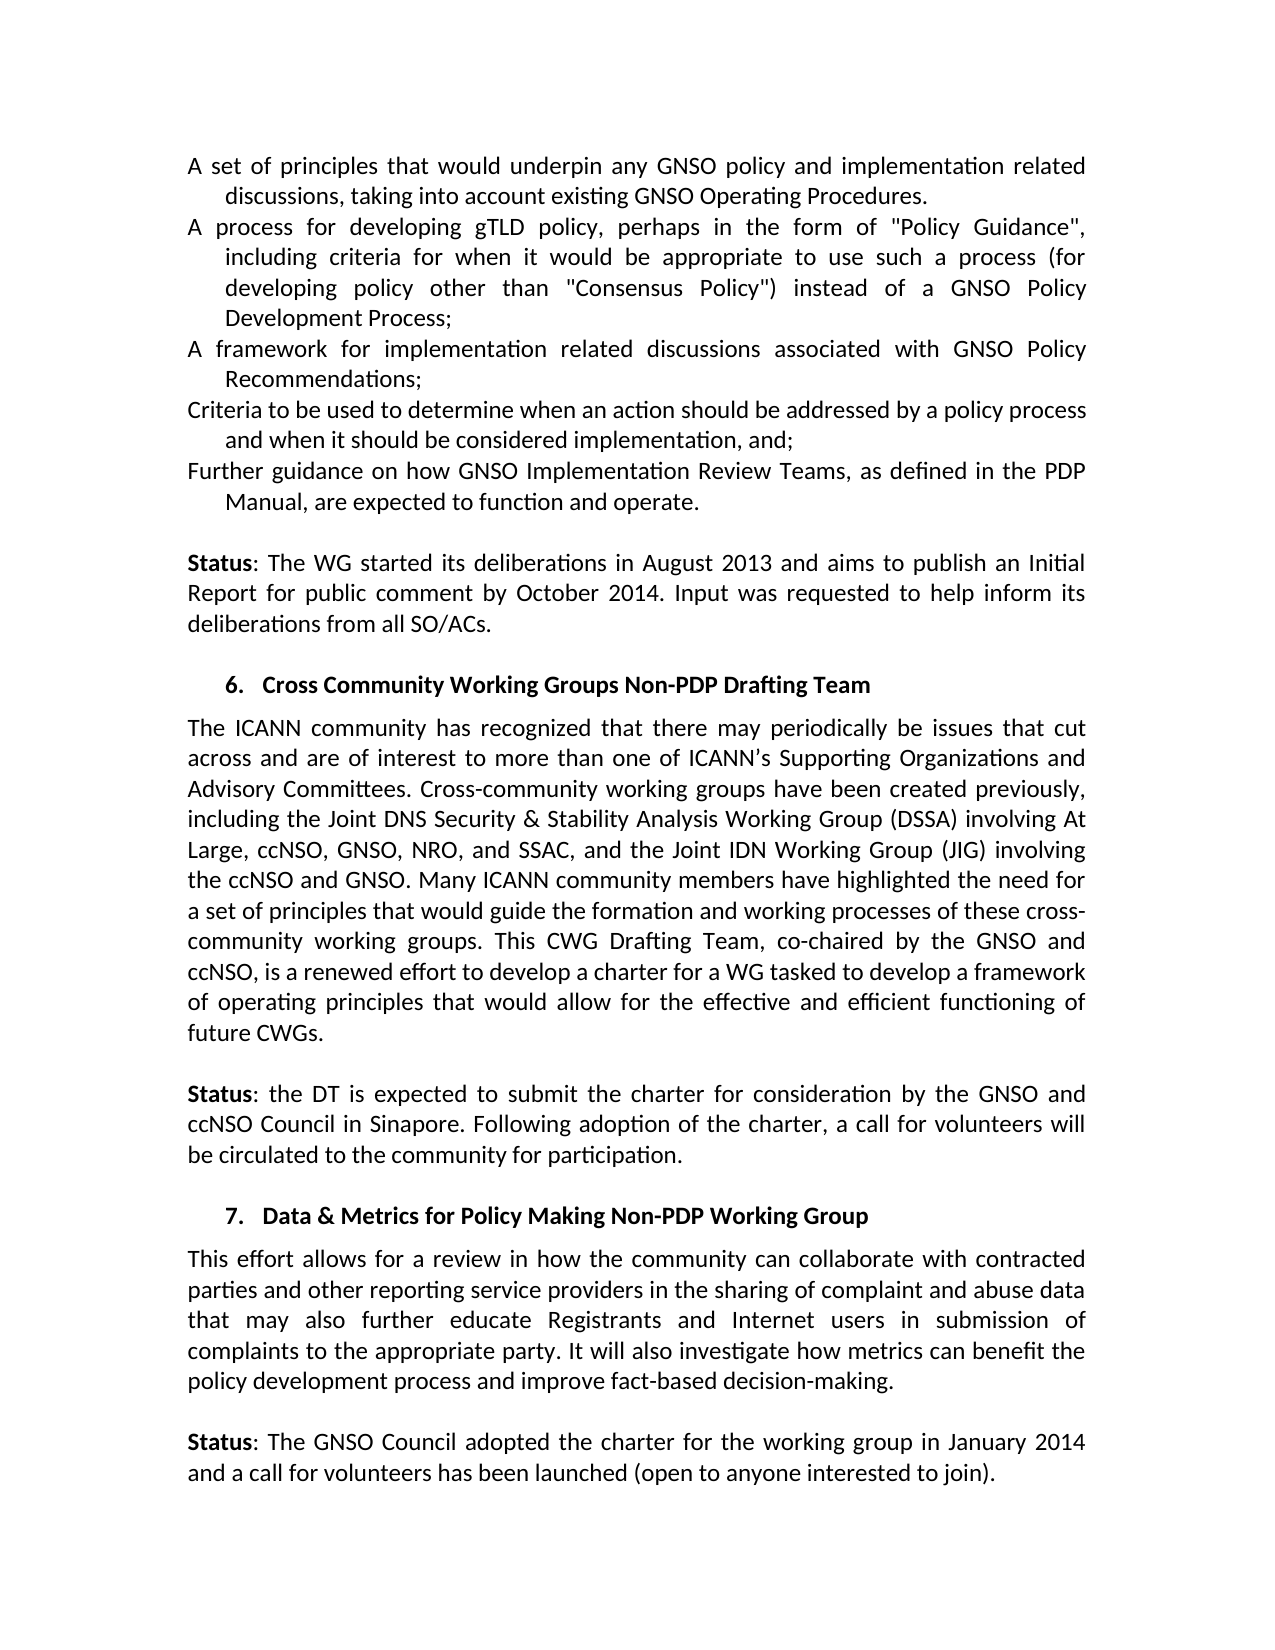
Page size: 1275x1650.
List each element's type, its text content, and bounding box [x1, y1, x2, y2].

text Status: The WG started its deliberations in August 2013 and aims to publish an Initial Report for public comment by October 2014. Input was requested to help inform its deliberations from all SO/ACs. [187, 547, 1087, 638]
list Data & Metrics for Policy Making Non-PDP Working Group [225, 1200, 1087, 1231]
text Criteria to be used to determine when an action should be addressed by a policy process and when it should be considered implementation, and; [187, 394, 1087, 455]
text A set of principles that would underpin any GNSO policy and implementation related discussions, taking into account existing GNSO Operating Procedures. [187, 150, 1087, 211]
text This effort allows for a review in how the community can collaborate with contracted parties and other reporting service providers in the sharing of complaint and abuse data that may also further educate Registrants and Internet users in submission of complaints to the appropriate party. It will also investigate how metrics can benefit the policy development process and improve fact-based decision-making. [187, 1243, 1087, 1396]
text Status: The GNSO Council adopted the charter for the working group in January 2014 and a call for volunteers has been launched (open to anyone interested to join). [187, 1426, 1087, 1487]
text The ICANN community has recognized that there may periodically be issues that cut across and are of interest to more than one of ICANN’s Supporting Organizations and Advisory Committees. Cross-community working groups have been created previously, including the Joint DNS Security & Stability Analysis Working Group (DSSA) involving At Large, ccNSO, GNSO, NRO, and SSAC, and the Joint IDN Working Group (JIG) involving the ccNSO and GNSO. Many ICANN community members have highlighted the need for a set of principles that would guide the formation and working processes of these cross-community working groups. This CWG Drafting Team, co-chaired by the GNSO and ccNSO, is a renewed effort to develop a charter for a WG tasked to develop a framework of operating principles that would allow for the effective and efficient functioning of future CWGs. [187, 712, 1087, 1048]
text A framework for implementation related discussions associated with GNSO Policy Recommendations; [187, 333, 1087, 394]
list Cross Community Working Groups Non-PDP Drafting Team [225, 669, 1087, 699]
text A process for developing gTLD policy, perhaps in the form of "Policy Guidance", including criteria for when it would be appropriate to use such a process (for developing policy other than "Consensus Policy") instead of a GNSO Policy Development Process; [187, 211, 1087, 333]
text Status: the DT is expected to submit the charter for consideration by the GNSO and ccNSO Council in Sinapore. Following adoption of the charter, a call for volunteers will be circulated to the community for participation. [187, 1078, 1087, 1170]
text Further guidance on how GNSO Implementation Review Teams, as defined in the PDP Manual, are expected to function and operate. [187, 455, 1087, 516]
